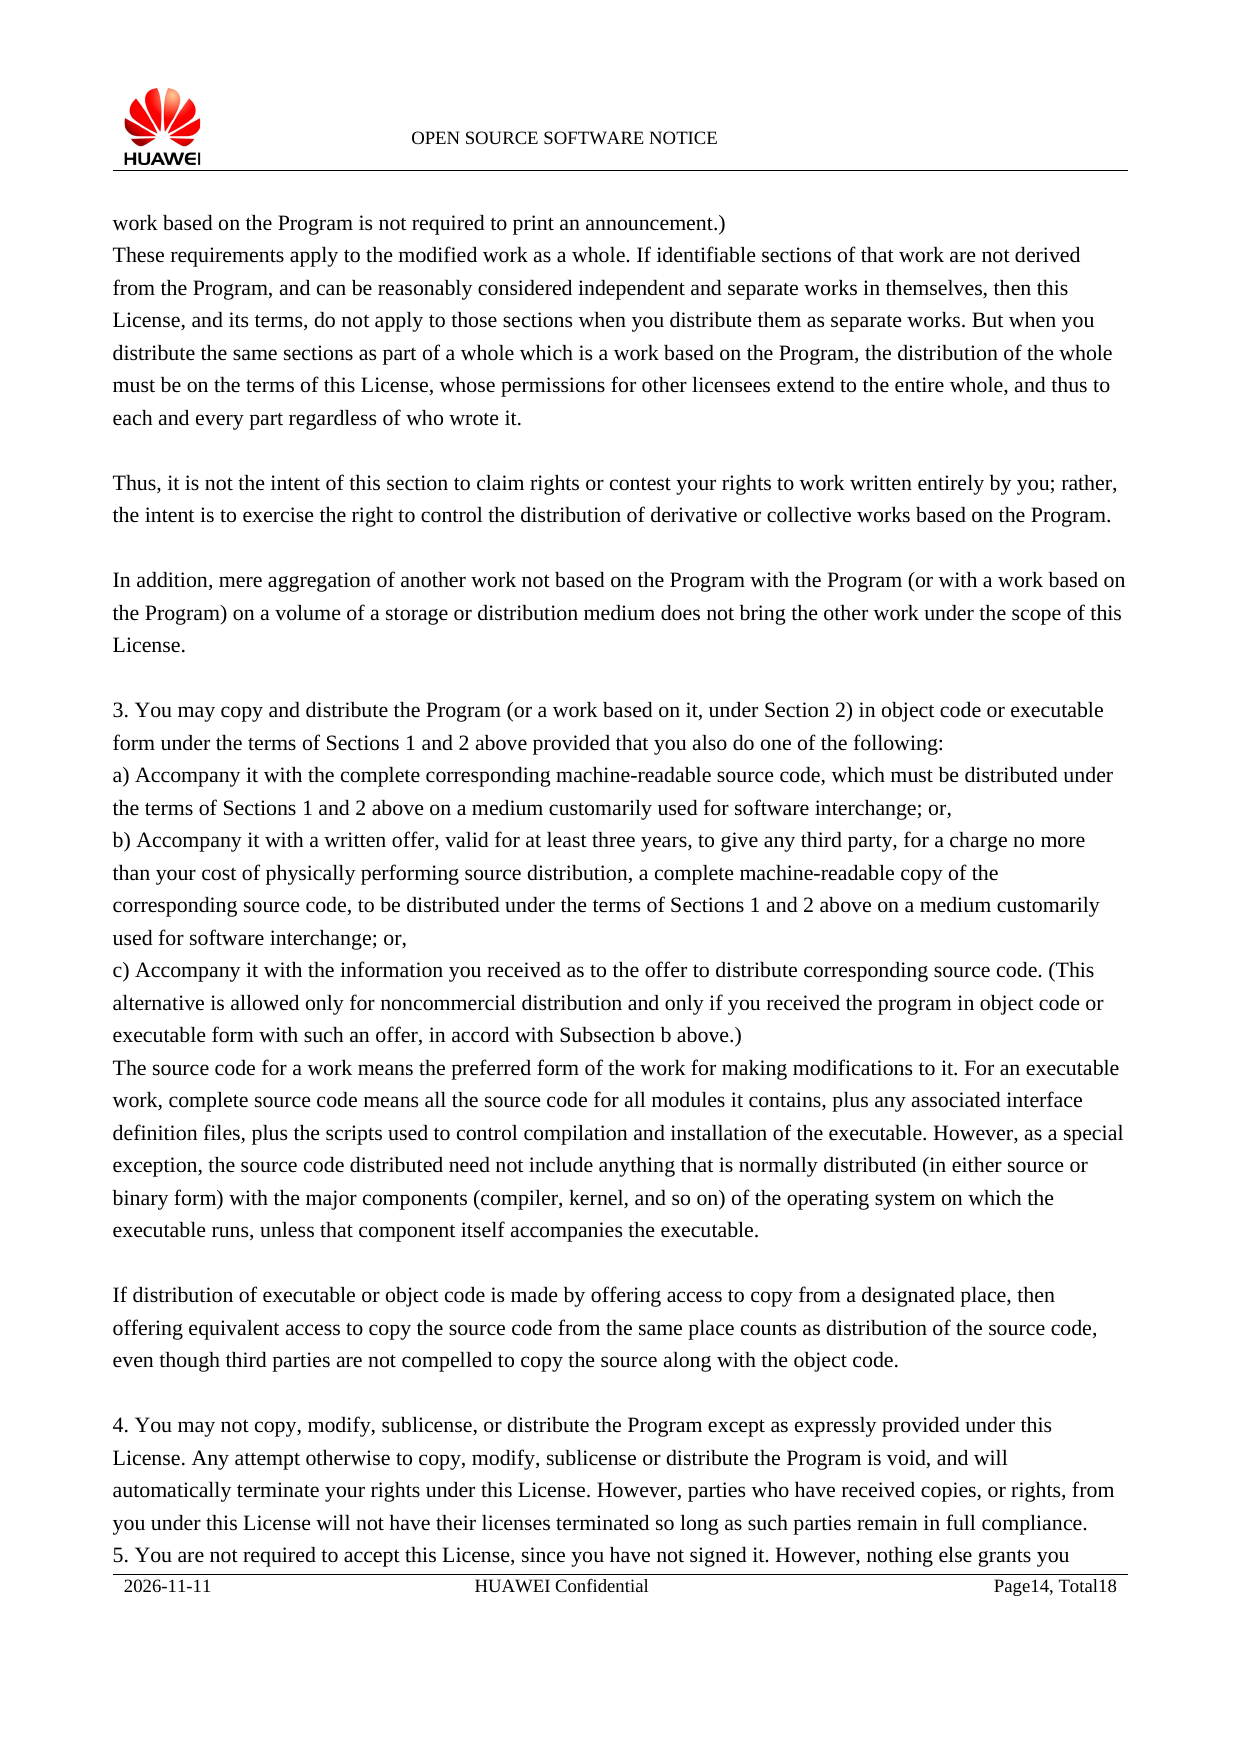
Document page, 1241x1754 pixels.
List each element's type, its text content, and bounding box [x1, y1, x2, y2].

picture [124, 88, 201, 165]
